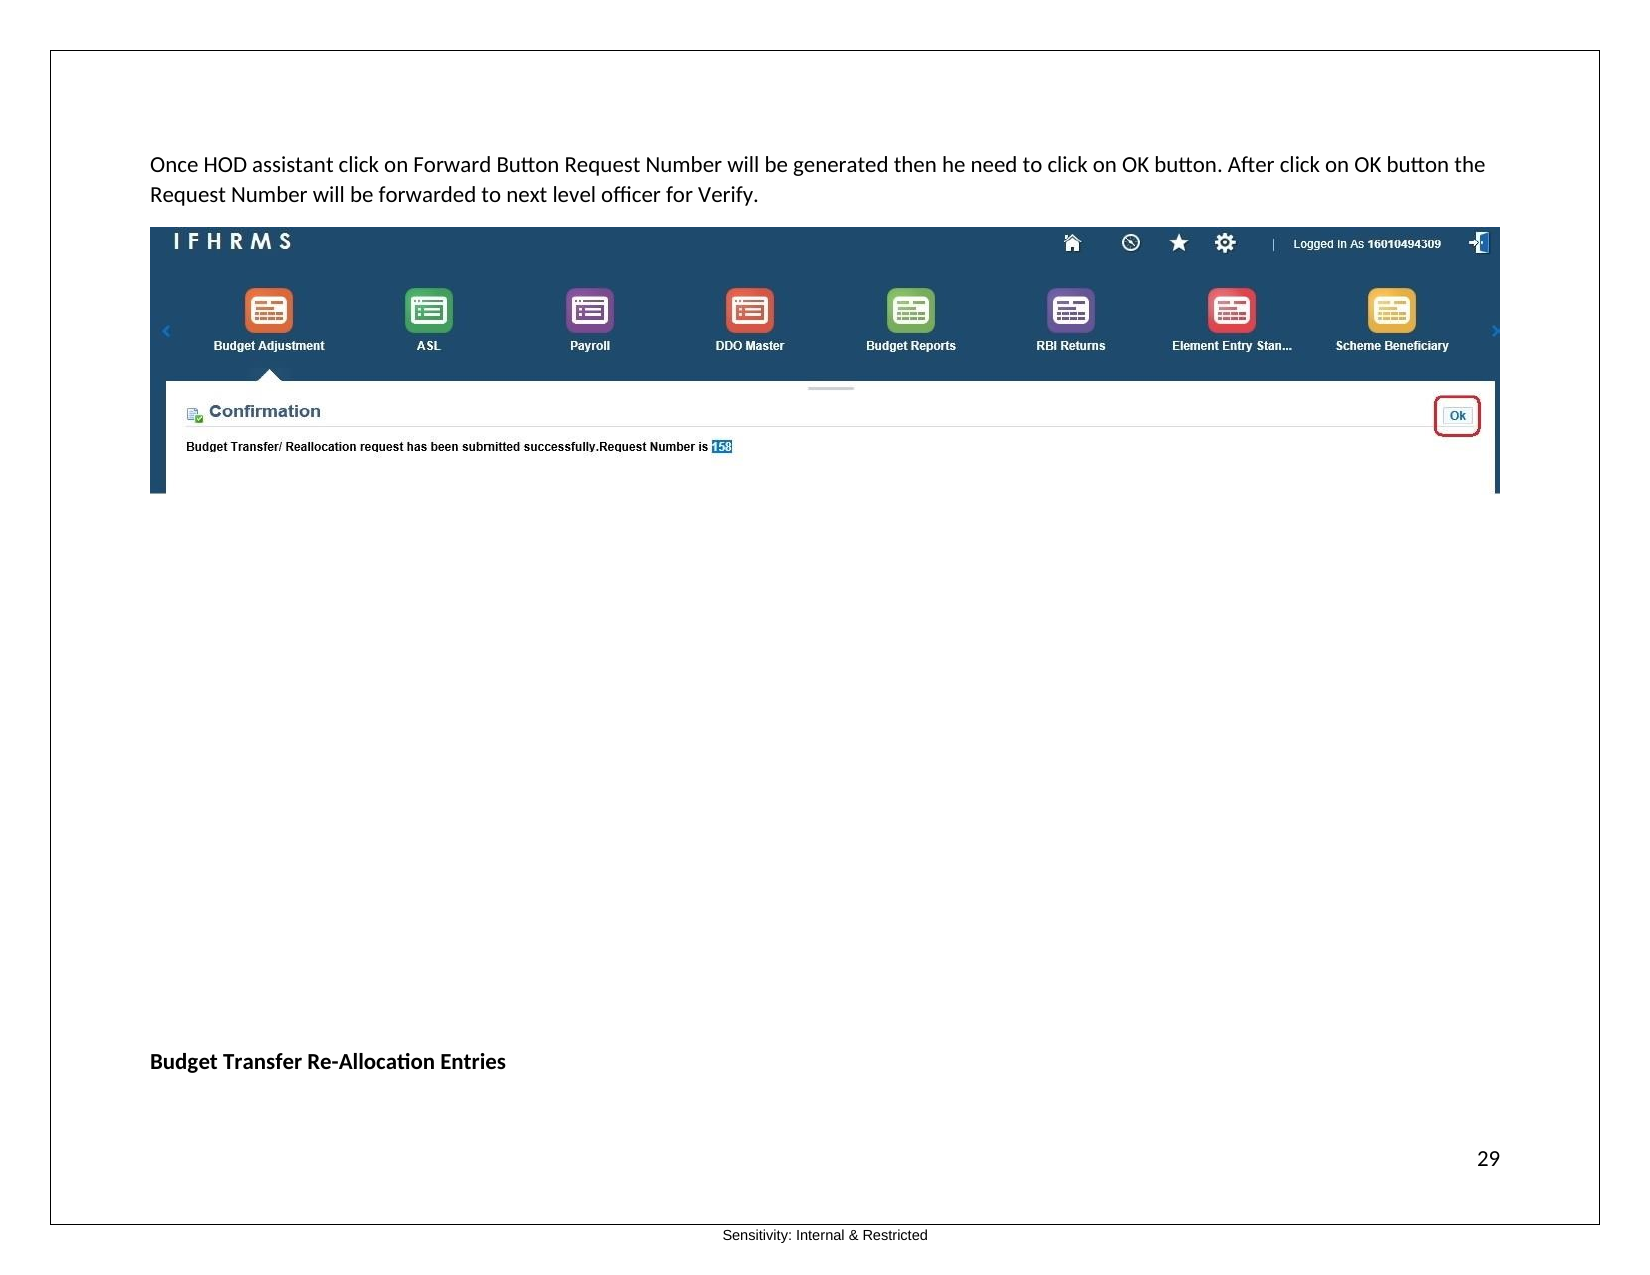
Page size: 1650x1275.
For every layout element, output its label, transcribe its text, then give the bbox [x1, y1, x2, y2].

picture [150, 227, 1500, 1029]
text Budget Transfer Re-Allocation Entries [150, 1047, 1500, 1076]
text Once HOD assistant click on Forward Button Request Number will be generated then he need to click on OK button. After click on OK button the Request Number will be forwarded to next level officer for Verify. [150, 150, 1500, 208]
